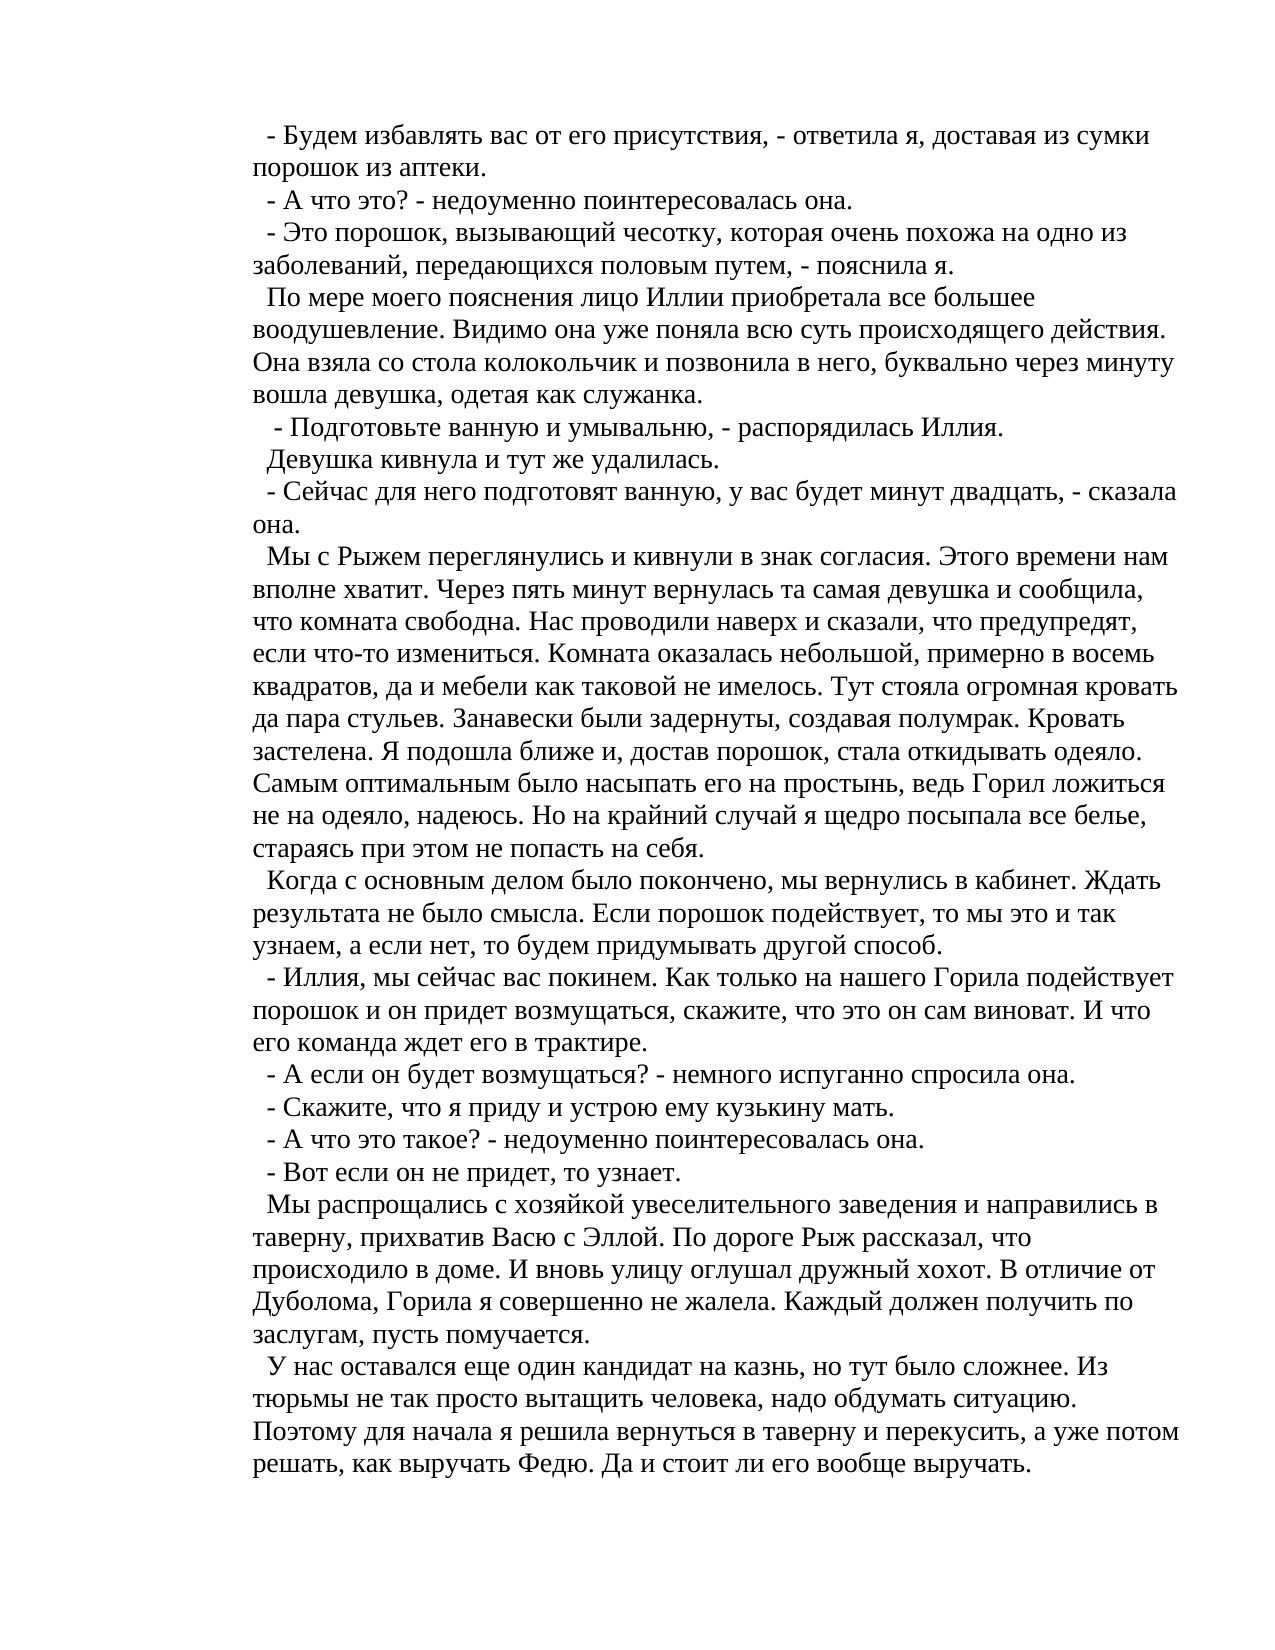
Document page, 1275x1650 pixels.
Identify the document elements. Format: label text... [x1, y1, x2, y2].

text - Сейчас для него подготовят ванную, у вас будет минут двадцать, - сказала она. [252, 474, 1186, 539]
text Девушка кивнула и тут же удалилась. [252, 442, 1186, 474]
text - Скажите, что я приду и устрою ему кузькину мать. [252, 1090, 1186, 1122]
text - А если он будет возмущаться? - немного испуганно спросила она. [252, 1058, 1186, 1090]
text - Иллия, мы сейчас вас покинем. Как только на нашего Горила подействует порошок и он придет возмущаться, скажите, что это он сам виноват. И что его команда ждет его в трактире. [252, 960, 1186, 1058]
text Когда с основным делом было покончено, мы вернулись в кабинет. Ждать результата не было смысла. Если порошок подействует, то мы это и так узнаем, а если нет, то будем придумывать другой способ. [252, 863, 1186, 960]
text - А что это? - недоуменно поинтересовалась она. [252, 183, 1186, 215]
text - А что это такое? - недоуменно поинтересовалась она. [252, 1122, 1186, 1155]
text - Будем избавлять вас от его присутствия, - ответила я, доставая из сумки порошок из аптеки. [252, 118, 1186, 183]
text - Вот если он не придет, то узнает. [252, 1155, 1186, 1187]
text - Это порошок, вызывающий чесотку, которая очень похожа на одно из заболеваний, передающихся половым путем, - пояснила я. [252, 215, 1186, 280]
text У нас оставался еще один кандидат на казнь, но тут было сложнее. Из тюрьмы не так просто вытащить человека, надо обдумать ситуацию. Поэтому для начала я решила вернуться в таверну и перекусить, а уже потом решать, как выручать Федю. Да и стоит ли его вообще выручать. [252, 1349, 1186, 1479]
text По мере моего пояснения лицо Иллии приобретала все большее воодушевление. Видимо она уже поняла всю суть происходящего действия. Она взяла со стола колокольчик и позвонила в него, буквально через минуту вошла девушка, одетая как служанка. [252, 280, 1186, 410]
text - Подготовьте ванную и умывальню, - распорядилась Иллия. [252, 410, 1186, 442]
text Мы распрощались с хозяйкой увеселительного заведения и направились в таверну, прихватив Васю с Эллой. По дороге Рыж рассказал, что происходило в доме. И вновь улицу оглушал дружный хохот. В отличие от Дуболома, Горила я совершенно не жалела. Каждый должен получить по заслугам, пусть помучается. [252, 1187, 1186, 1349]
text Мы с Рыжем переглянулись и кивнули в знак согласия. Этого времени нам вполне хватит. Через пять минут вернулась та самая девушка и сообщила, что комната свободна. Нас проводили наверх и сказали, что предупредят, если что-то измениться. Комната оказалась небольшой, примерно в восемь квадратов, да и мебели как таковой не имелось. Тут стояла огромная кровать да пара стульев. Занавески были задернуты, создавая полумрак. Кровать застелена. Я подошла ближе и, достав порошок, стала откидывать одеяло. Самым оптимальным было насыпать его на простынь, ведь Горил ложиться не на одеяло, надеюсь. Но на крайний случай я щедро посыпала все белье, стараясь при этом не попасть на себя. [252, 539, 1186, 863]
